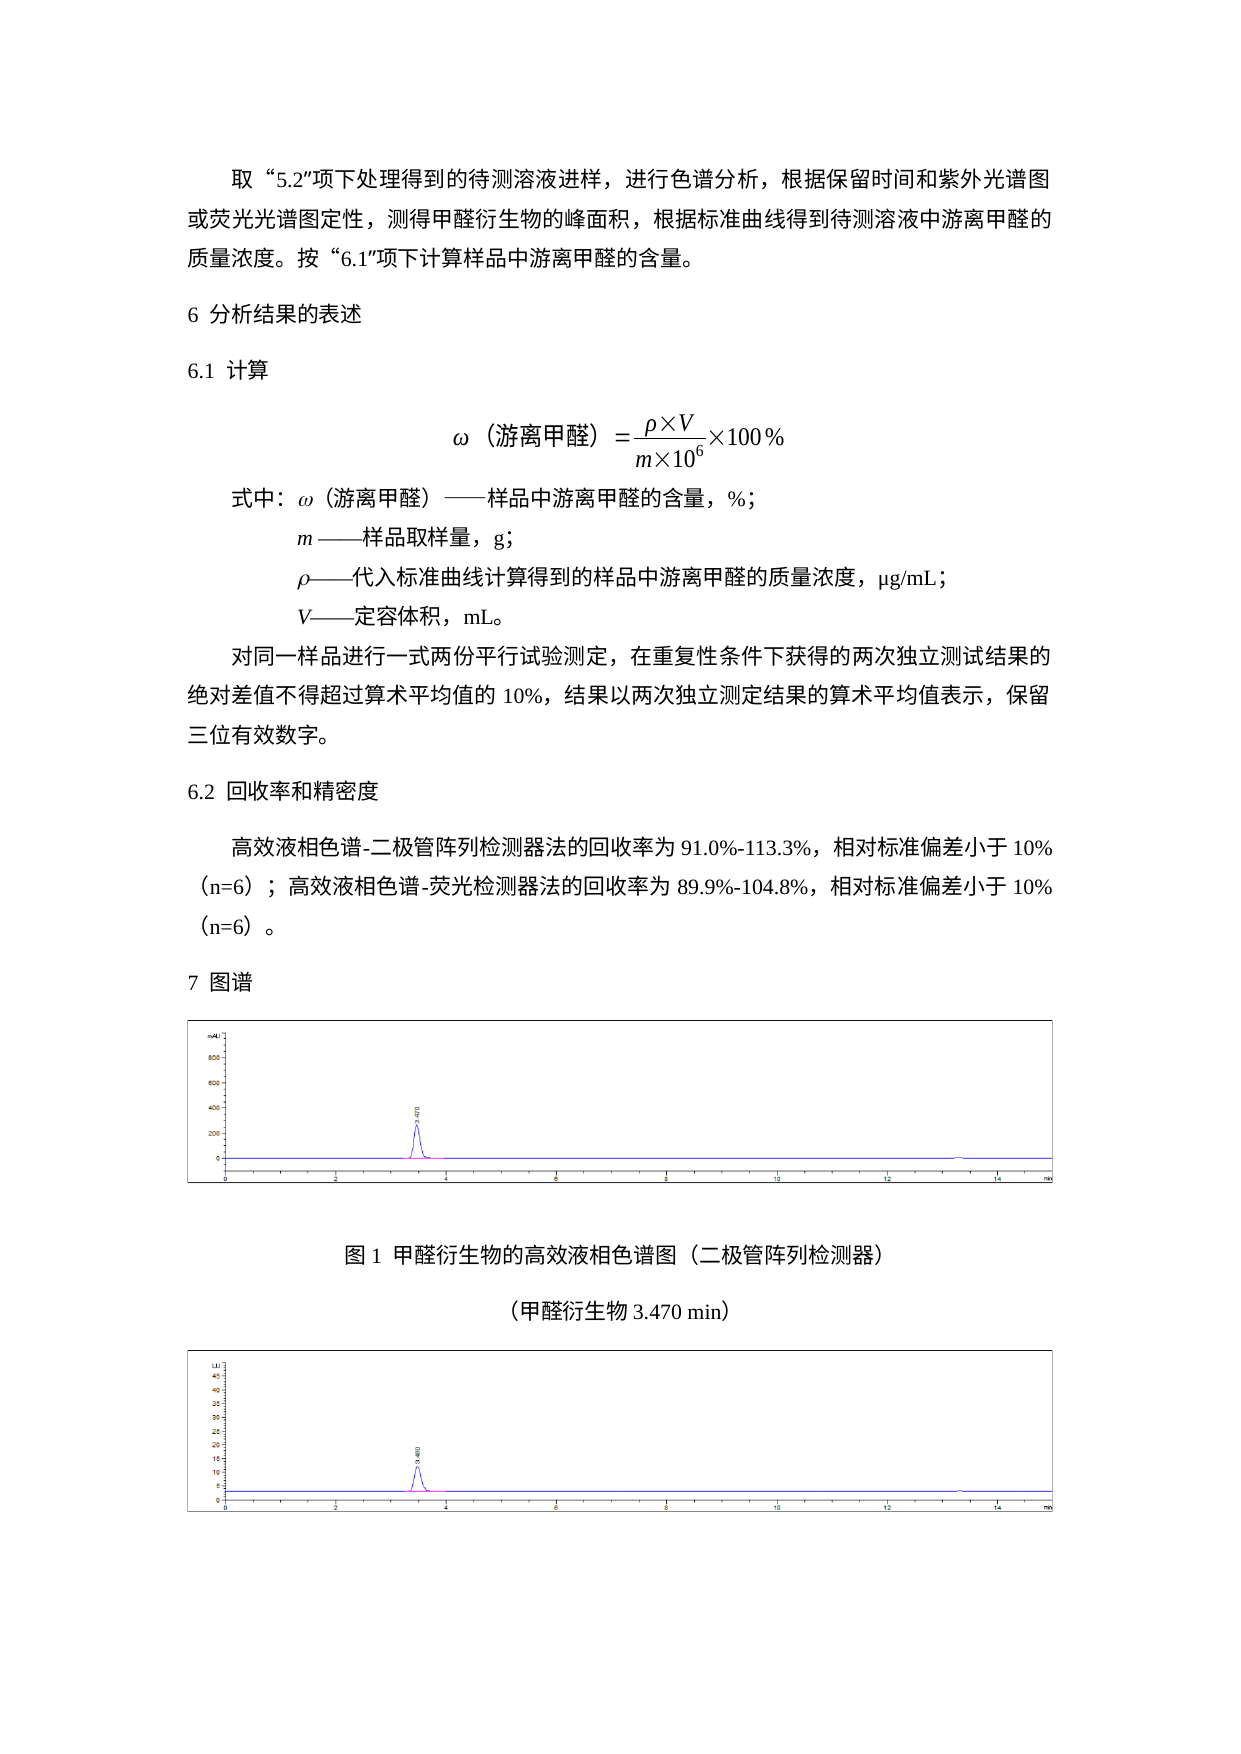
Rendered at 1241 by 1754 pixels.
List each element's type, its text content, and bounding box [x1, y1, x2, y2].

text m ——样品取样量，g； [187, 520, 1053, 552]
text 6.1 计算 [187, 353, 1053, 385]
text 式中：（游离甲醛）——样品中游离甲醛的含量，%； [187, 481, 1053, 512]
text 图1 甲醛衍生物的高效液相色谱图（二极管阵列检测器） [187, 1238, 1053, 1270]
picture [187, 1020, 1053, 1184]
text V——定容体积，mL。 [187, 599, 1053, 631]
text 7 图谱 [187, 965, 1053, 996]
text （甲醛衍生物3.470 min） [187, 1294, 1053, 1326]
text 6.2 回收率和精密度 [187, 774, 1053, 806]
text 取“5.2”项下处理得到的待测溶液进样，进行色谱分析，根据保留时间和紫外光谱图或荧光光谱图定性，测得甲醛衍生物的峰面积，根据标准曲线得到待测溶液中游离甲醛的质量浓度。按“6.1”项下计算样品中游离甲醛的含量。 [187, 162, 1053, 273]
picture [187, 1350, 1053, 1516]
text 高效液相色谱-二极管阵列检测器法的回收率为91.0%-113.3%，相对标准偏差小于10%（n=6）；高效液相色谱-荧光检测器法的回收率为89.9%-104.8%，相对标准偏差小于10%（n=6）。 [187, 830, 1053, 941]
text 对同一样品进行一式两份平行试验测定，在重复性条件下获得的两次独立测试结果的绝对差值不得超过算术平均值的10%，结果以两次独立测定结果的算术平均值表示，保留三位有效数字。 [187, 639, 1053, 750]
text 6 分析结果的表述 [187, 297, 1053, 329]
text ——代入标准曲线计算得到的样品中游离甲醛的质量浓度，μg/mL； [187, 560, 1053, 591]
